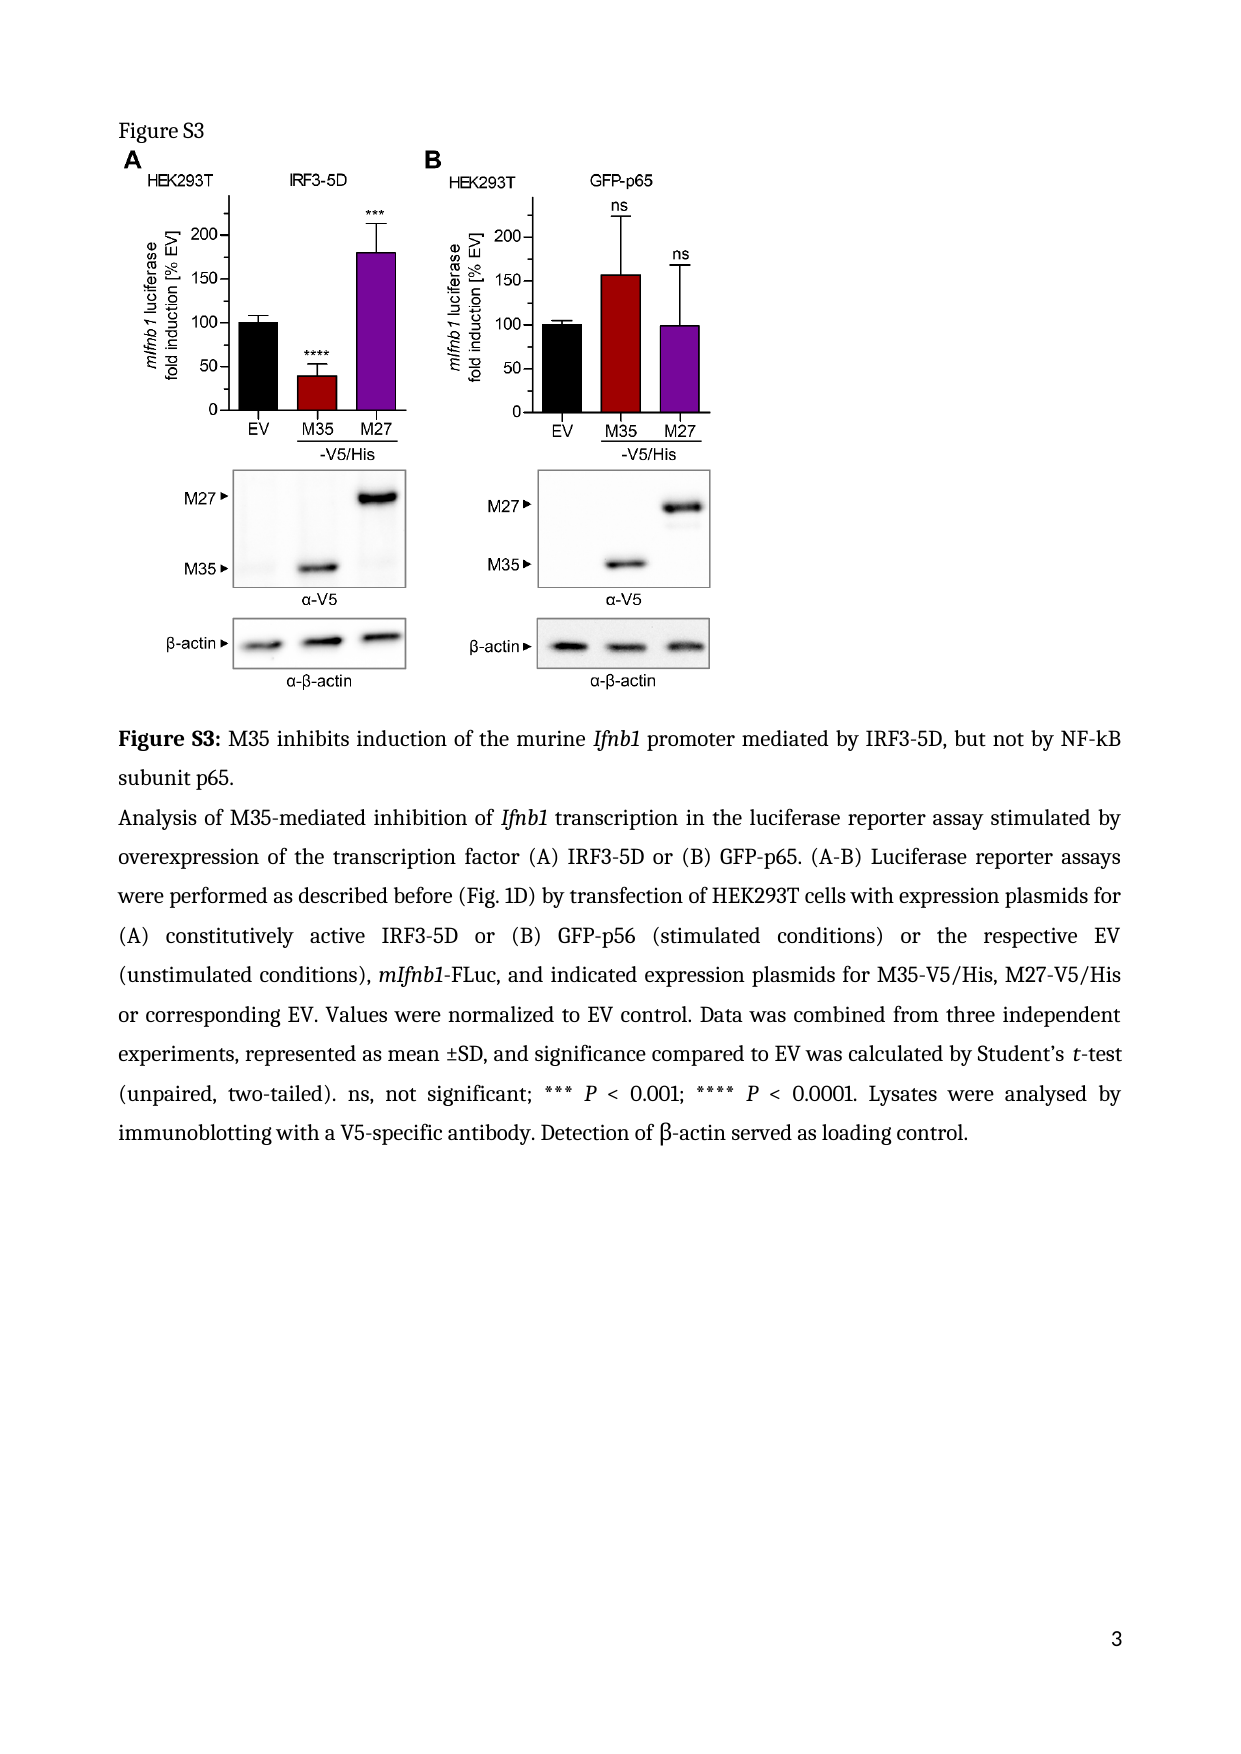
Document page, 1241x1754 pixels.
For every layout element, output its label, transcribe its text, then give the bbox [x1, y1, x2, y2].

text Figure S3: M35 inhibits induction of the murine Ifnb1 promoter mediated by IRF3-5D, but not by NF-kB subunit p65. [118, 725, 1122, 791]
picture [118, 146, 721, 695]
subtitle Figure S3 [118, 118, 1122, 144]
text Analysis of M35-mediated inhibition of Ifnb1 transcription in the luciferase reporter assay stimulated by overexpression of the transcription factor (A) IRF3-5D or (B) GFP-p65. (A-B) Luciferase reporter assays were performed as described before (Fig. 1D) by transfection of HEK293T cells with expression plasmids for (A) constitutively active IRF3-5D or (B) GFP-p56 (stimulated conditions) or the respective EV (unstimulated conditions), mIfnb1-FLuc, and indicated expression plasmids for M35-V5/His, M27-V5/His or corresponding EV. Values were normalized to EV control. Data was combined from three independent experiments, represented as mean ±SD, and significance compared to EV was calculated by Student’s t-test (unpaired, two-tailed). ns, not significant; *** P < 0.001; **** P < 0.0001. Lysates were analysed by immunoblotting with a V5-specific antibody. Detection of β-actin served as loading control. [118, 804, 1122, 1147]
